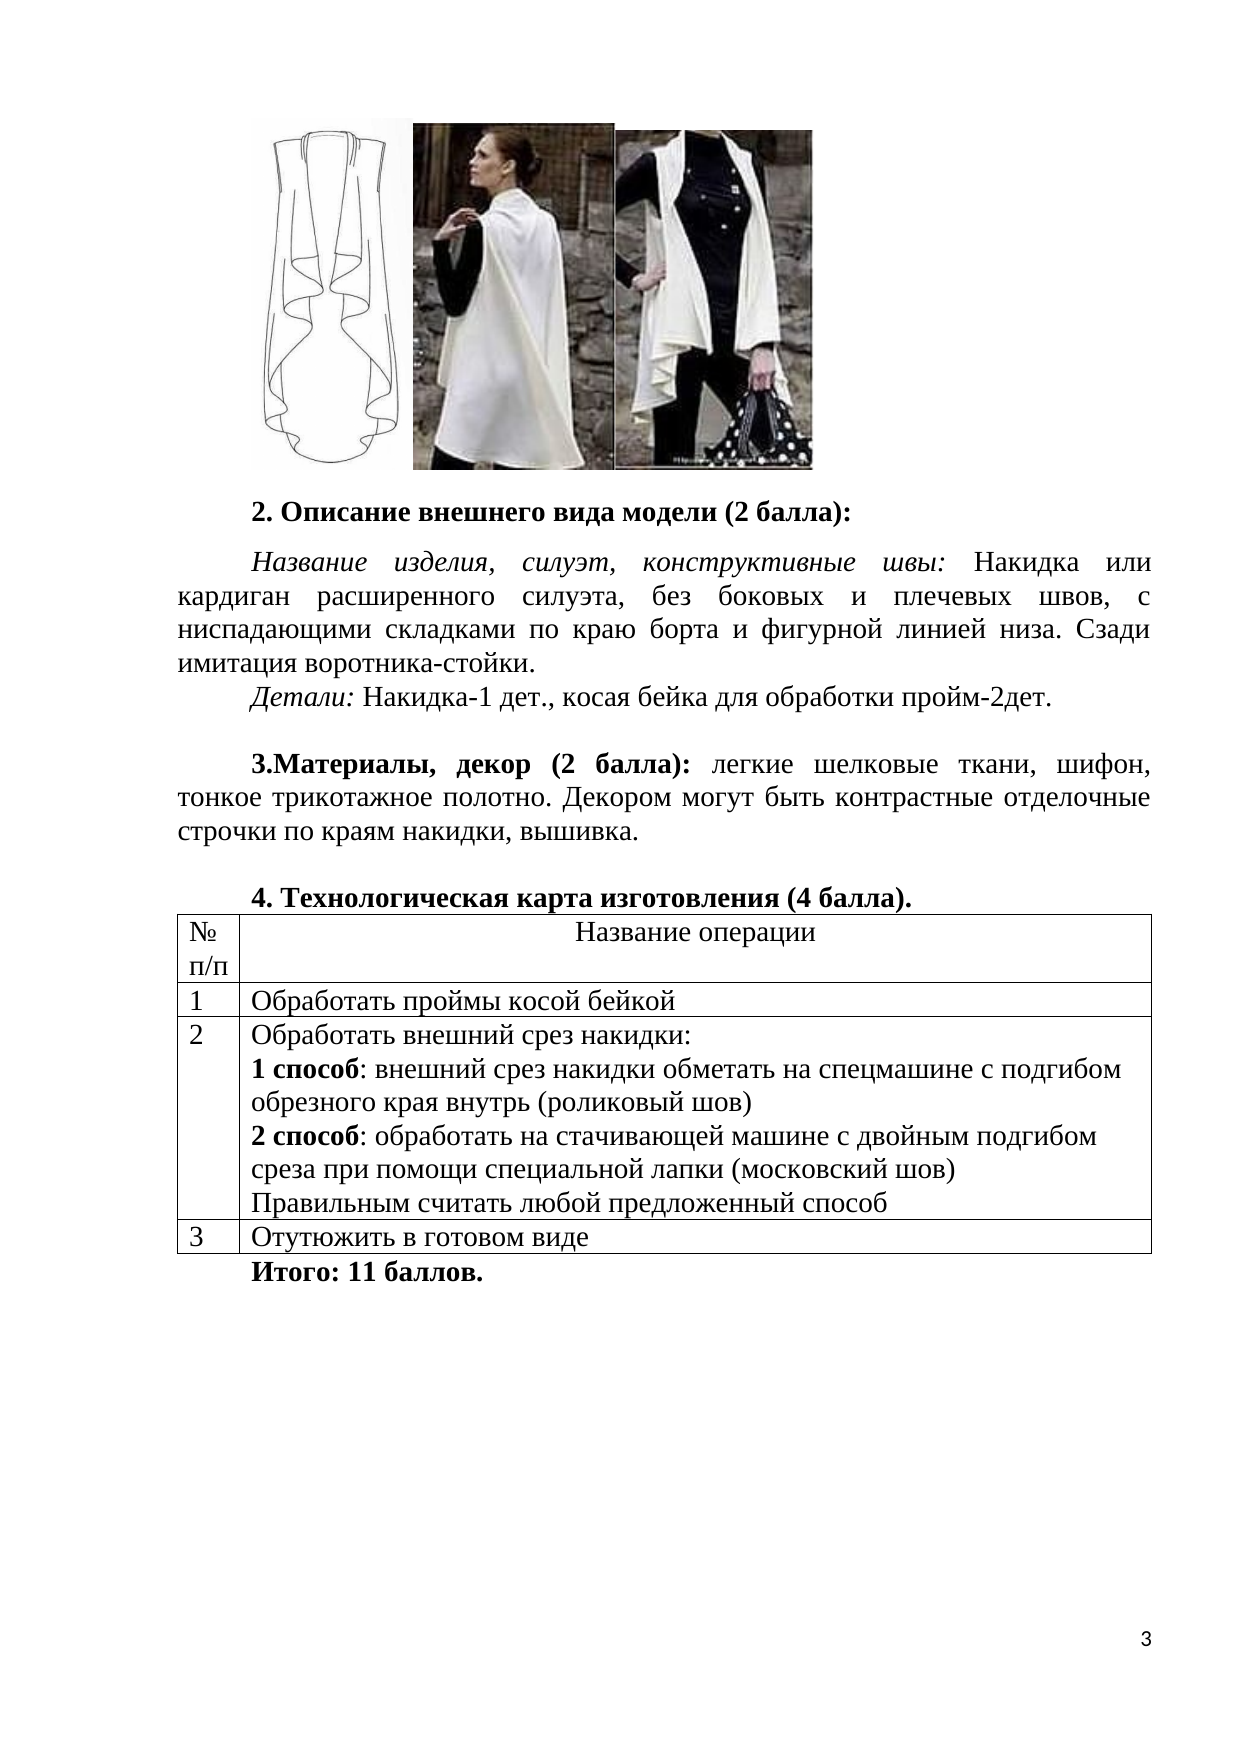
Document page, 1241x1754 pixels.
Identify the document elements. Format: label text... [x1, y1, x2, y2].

picture [251, 118, 814, 470]
table_cell Отутюжить в готовом виде [240, 1220, 1151, 1253]
text Детали: Накидка-1 дет., косая бейка для обработки пройм-2дет. [177, 679, 1152, 712]
table_cell 1 [178, 983, 239, 1016]
text 4. Технологическая карта изготовления (4 балла). [177, 880, 1152, 913]
table_cell 2 [178, 1017, 239, 1218]
text 3.Материалы, декор (2 балла): легкие шелковые ткани, шифон, тонкое трикотажное полотно. Декором могут быть контрастные отделочные строчки по краям накидки, вышивка. [177, 746, 1152, 846]
table_cell Обработать проймы косой бейкой [240, 983, 1151, 1016]
table_header Название операции [240, 915, 1151, 982]
text 2. Описание внешнего вида модели (2 балла): [177, 494, 1152, 528]
text Название изделия, силуэт, конструктивные швы: Накидка или кардиган расширенного силуэта, без боковых и плечевых швов, с ниспадающими складками по краю борта и фигурной линией низа. Сзади имитация воротника-стойки. [177, 544, 1152, 679]
table_header № п/п [178, 915, 239, 982]
table_cell Обработать внешний срез накидки: 1 способ: внешний срез накидки обметать на спецмашине с подгибом обрезного края внутрь (роликовый шов) 2 способ: обработать на стачивающей машине с двойным подгибом среза при помощи специальной лапки (московский шов) Правильным считать любой предложенный способ [240, 1017, 1151, 1218]
table_cell 3 [178, 1220, 239, 1253]
text Итого: 11 баллов. [177, 1254, 1152, 1288]
